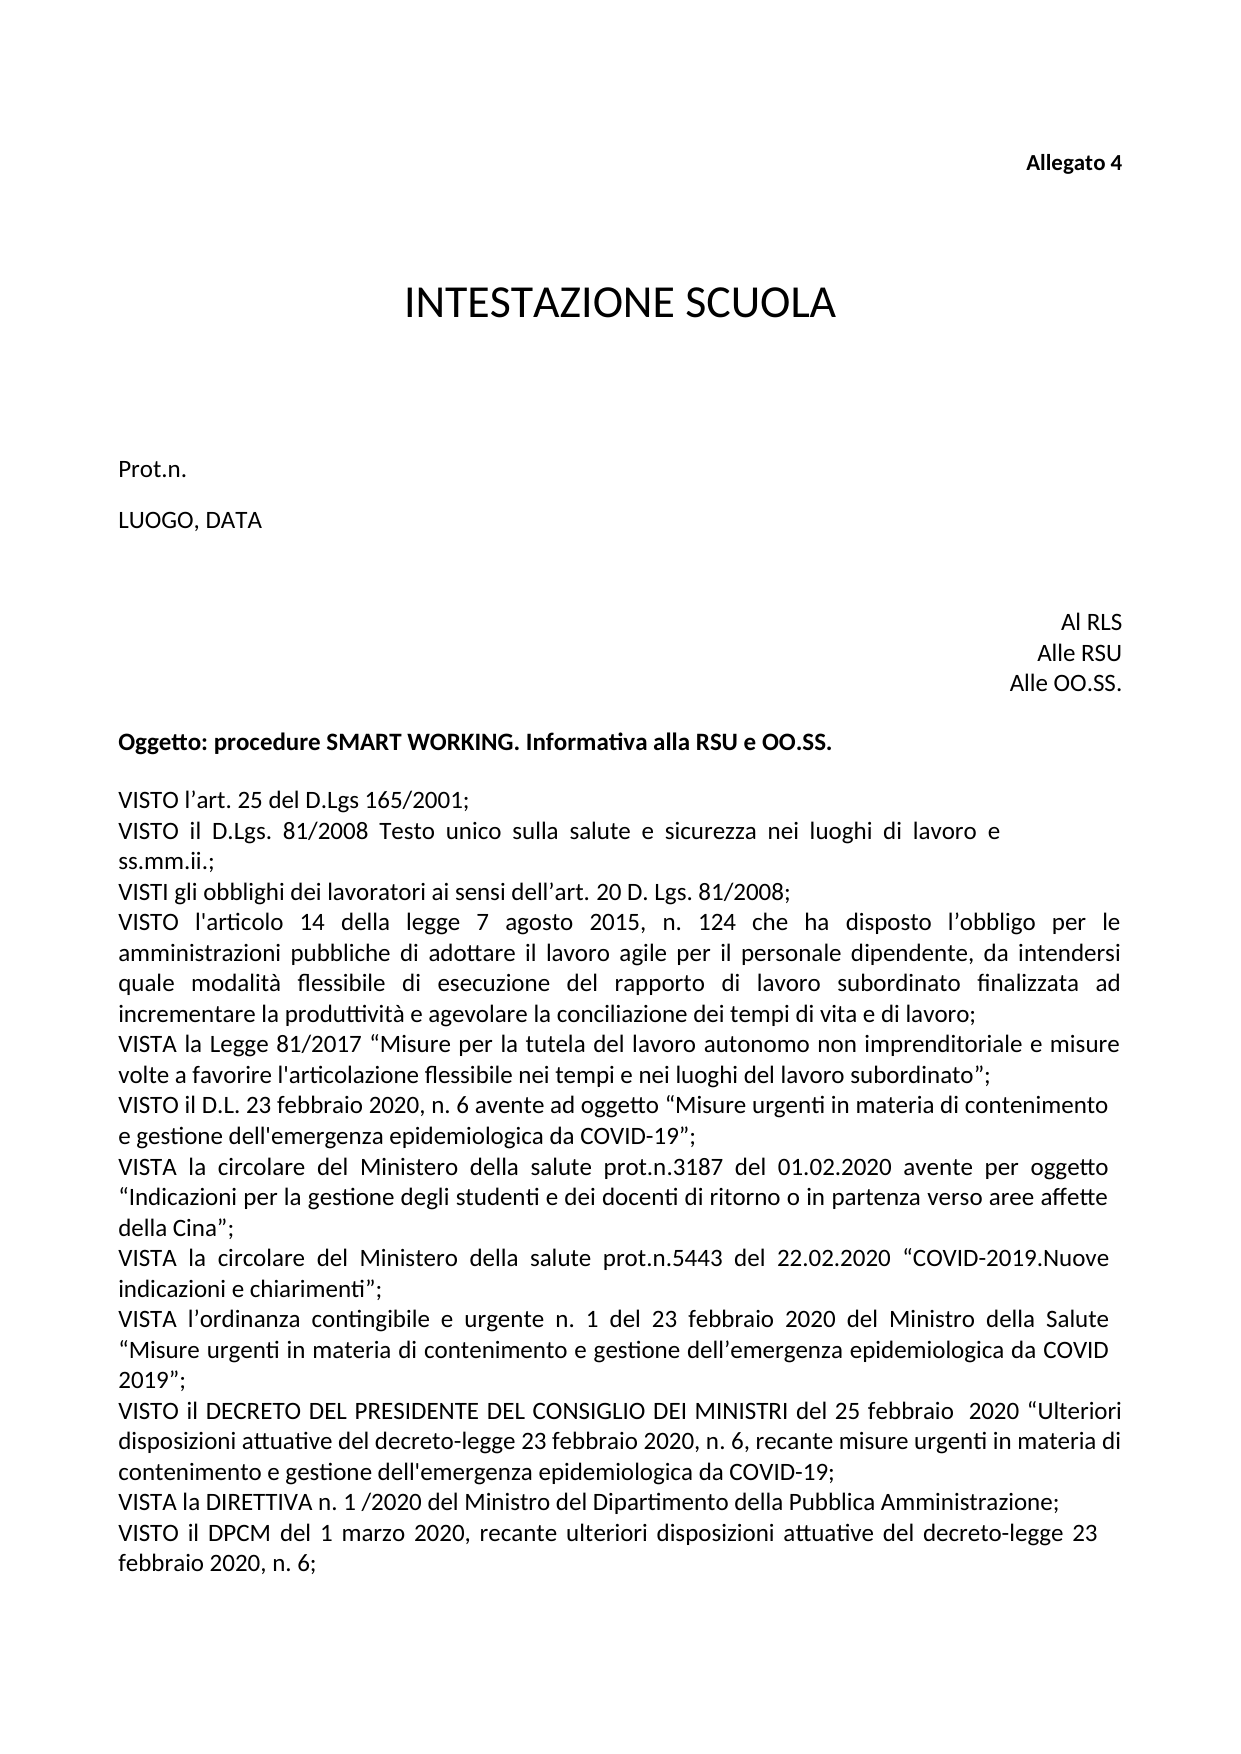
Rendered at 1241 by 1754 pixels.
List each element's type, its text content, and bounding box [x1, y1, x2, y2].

text Alle OO.SS. [118, 667, 1122, 698]
text VISTA la circolare del Ministero della salute prot.n.5443 del 22.02.2020 “COVID-2019.Nuove indicazioni e chiarimenti”; [118, 1242, 1111, 1303]
text VISTA la Legge 81/2017 “Misure per la tutela del lavoro autonomo non imprenditoriale e misure volte a favorire l'articolazione flessibile nei tempi e nei luoghi del lavoro subordinato”; [118, 1028, 1122, 1089]
text VISTA l’ordinanza contingibile e urgente n. 1 del 23 febbraio 2020 del Ministro della Salute “Misure urgenti in materia di contenimento e gestione dell’emergenza epidemiologica da COVID 2019”; [118, 1303, 1111, 1395]
text VISTO il DECRETO DEL PRESIDENTE DEL CONSIGLIO DEI MINISTRI del 25 febbraio 2020 “Ulteriori disposizioni attuative del decreto-legge 23 febbraio 2020, n. 6, recante misure urgenti in materia di contenimento e gestione dell'emergenza epidemiologica da COVID-19; [118, 1395, 1122, 1486]
text Alle RSU [118, 637, 1122, 667]
text INTESTAZIONE SCUOLA [118, 273, 1122, 329]
text Al RLS [118, 606, 1122, 637]
text VISTO il D.L. 23 febbraio 2020, n. 6 avente ad oggetto “Misure urgenti in materia di contenimento e gestione dell'emergenza epidemiologica da COVID-19”; [118, 1089, 1110, 1151]
text Oggetto: procedure SMART WORKING. Informativa alla RSU e OO.SS. [118, 726, 1122, 756]
text VISTO l'articolo 14 della legge 7 agosto 2015, n. 124 che ha disposto l’obbligo per le amministrazioni pubbliche di adottare il lavoro agile per il personale dipendente, da intendersi quale modalità flessibile di esecuzione del rapporto di lavoro subordinato finalizzata ad incrementare la produttività e agevolare la conciliazione dei tempi di vita e di lavoro; [118, 906, 1122, 1028]
text VISTI gli obblighi dei lavoratori ai sensi dell’art. 20 D. Lgs. 81/2008; [118, 876, 1002, 906]
text VISTA la circolare del Ministero della salute prot.n.3187 del 01.02.2020 avente per oggetto “Indicazioni per la gestione degli studenti e dei docenti di ritorno o in partenza verso aree affette della Cina”; [118, 1151, 1110, 1242]
text VISTO il DPCM del 1 marzo 2020, recante ulteriori disposizioni attuative del decreto-legge 23 febbraio 2020, n. 6; [118, 1517, 1099, 1578]
text Prot.n. [118, 453, 1122, 483]
text VISTA la DIRETTIVA n. 1 /2020 del Ministro del Dipartimento della Pubblica Amministrazione; [118, 1486, 1110, 1517]
text VISTO l’art. 25 del D.Lgs 165/2001; [118, 784, 1122, 815]
text VISTO il D.Lgs. 81/2008 Testo unico sulla salute e sicurezza nei luoghi di lavoro e ss.mm.ii.; [118, 815, 1002, 876]
text Allegato 4 [118, 148, 1122, 176]
text LUOGO, DATA [118, 504, 1122, 534]
